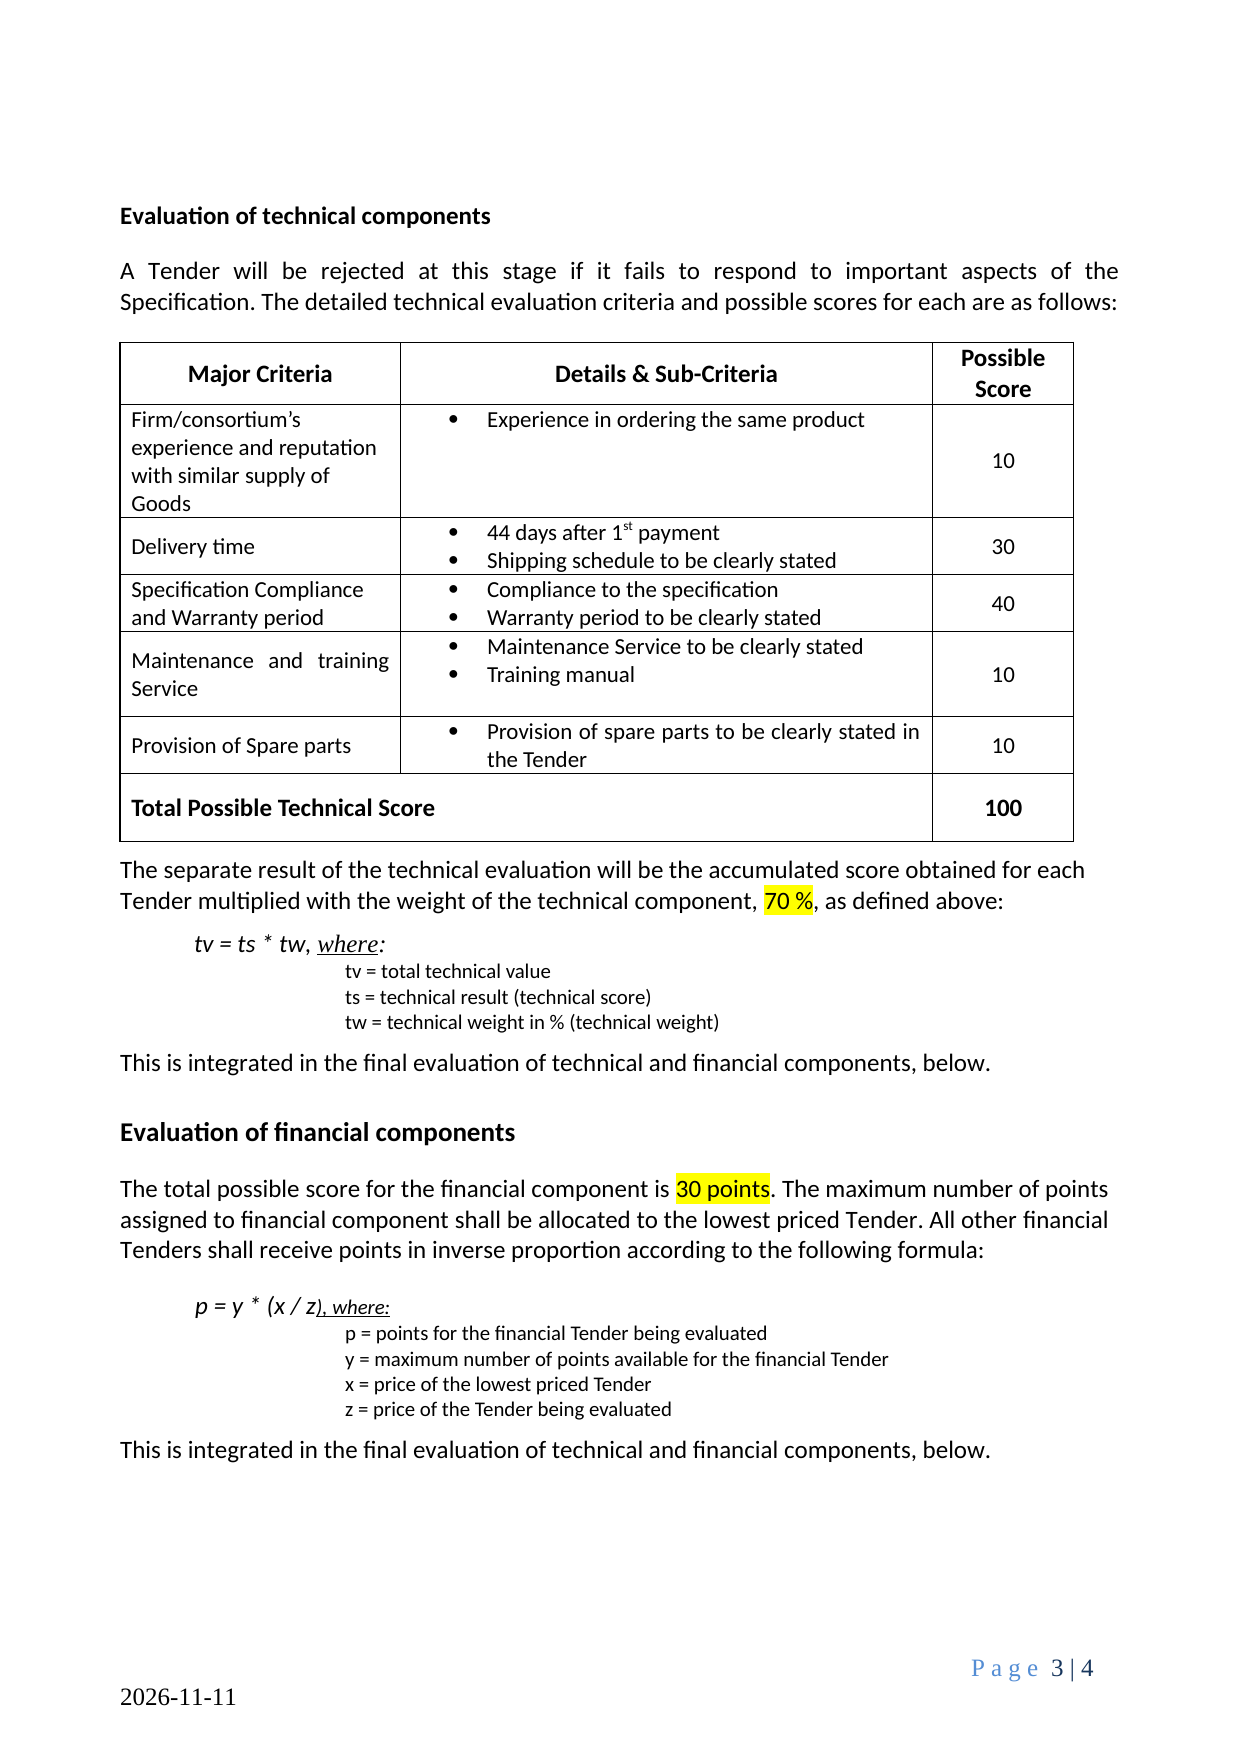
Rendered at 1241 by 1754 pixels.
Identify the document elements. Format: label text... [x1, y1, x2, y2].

text The total possible score for the financial component is 30 points. The maximum number of points assigned to financial component shall be allocated to the lowest priced Tender. All other financial Tenders shall receive points in inverse proportion according to the following formula: [120, 1173, 1120, 1265]
table_cell Maintenance Service to be clearly stated Training manual [401, 632, 932, 716]
list z = price of the Tender being evaluated [345, 1397, 1120, 1422]
text This is integrated in the final evaluation of technical and financial components, below. [120, 1047, 1120, 1078]
table_header Major Criteria [121, 343, 400, 404]
subtitle Evaluation of technical components [120, 200, 1120, 231]
list y = maximum number of points available for the financial Tender [345, 1346, 1120, 1371]
list x = price of the lowest priced Tender [345, 1371, 1120, 1397]
text tv = ts * tw, where: [194, 928, 1120, 958]
text p = y * (x / z), where: [120, 1290, 1120, 1320]
table_cell 10 [933, 405, 1073, 517]
table_cell Compliance to the specification Warranty period to be clearly stated [401, 575, 932, 631]
list p = points for the financial Tender being evaluated [345, 1320, 1120, 1346]
text The separate result of the technical evaluation will be the accumulated score obtained for each Tender multiplied with the weight of the technical component, 70 %, as defined above: [120, 854, 1120, 915]
table_cell Provision of Spare parts [121, 717, 400, 773]
table_header Details & Sub-Criteria [401, 343, 932, 404]
table_cell 100 [933, 774, 1073, 841]
table_cell 10 [933, 717, 1073, 773]
text This is integrated in the final evaluation of technical and financial components, below. [120, 1434, 1120, 1465]
list tv = total technical value [345, 958, 1120, 984]
table_cell 30 [933, 518, 1073, 574]
list tw = technical weight in % (technical weight) [345, 1009, 1120, 1035]
table_cell Maintenance and training Service [121, 632, 400, 716]
subtitle Evaluation of financial components [120, 1115, 1120, 1148]
table_header Possible Score [933, 343, 1073, 404]
table_cell 44 days after 1st payment Shipping schedule to be clearly stated [401, 518, 932, 574]
text A Tender will be rejected at this stage if it fails to respond to important aspects of the Specification. The detailed technical evaluation criteria and possible scores for each are as follows: [120, 256, 1120, 317]
table_cell Delivery time [121, 518, 400, 574]
table_cell Firm/consortium’s experience and reputation with similar supply of Goods [121, 405, 400, 517]
table_cell Total Possible Technical Score [121, 774, 932, 841]
table_cell 10 [933, 632, 1073, 716]
table_cell Provision of spare parts to be clearly stated in the Tender [401, 717, 932, 773]
table_cell 40 [933, 575, 1073, 631]
table_cell Specification Compliance and Warranty period [121, 575, 400, 631]
table_cell Experience in ordering the same product [401, 405, 932, 517]
list ts = technical result (technical score) [345, 984, 1120, 1009]
